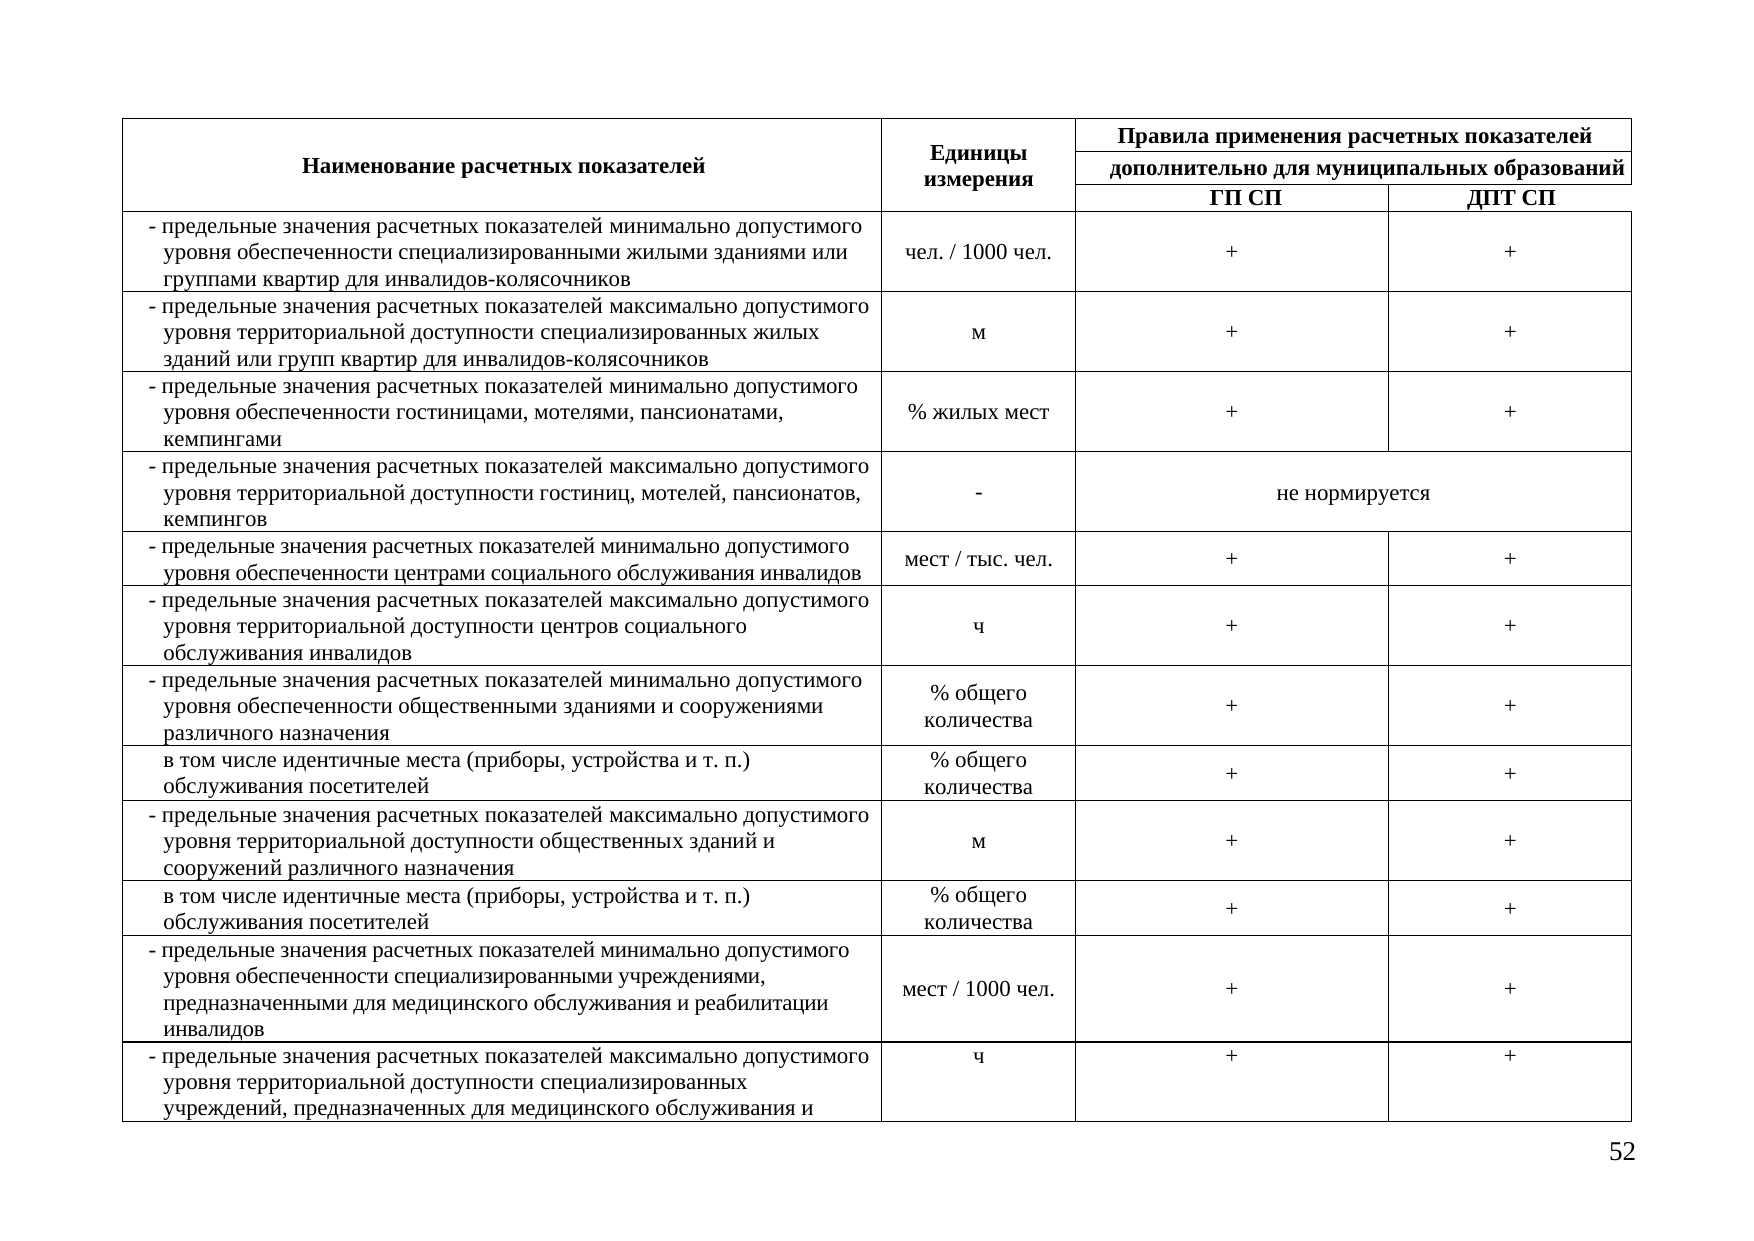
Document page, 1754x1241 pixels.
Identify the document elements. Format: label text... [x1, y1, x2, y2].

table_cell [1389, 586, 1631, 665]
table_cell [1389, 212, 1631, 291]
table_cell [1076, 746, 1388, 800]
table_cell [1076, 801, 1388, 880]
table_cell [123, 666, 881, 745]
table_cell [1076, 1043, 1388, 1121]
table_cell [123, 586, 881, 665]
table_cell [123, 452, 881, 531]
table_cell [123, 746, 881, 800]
table_header Наименование расчетных показателей [123, 119, 881, 211]
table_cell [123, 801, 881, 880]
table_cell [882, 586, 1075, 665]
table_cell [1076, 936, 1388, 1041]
table_cell дополнительно для муниципальных образований [1100, 152, 1631, 183]
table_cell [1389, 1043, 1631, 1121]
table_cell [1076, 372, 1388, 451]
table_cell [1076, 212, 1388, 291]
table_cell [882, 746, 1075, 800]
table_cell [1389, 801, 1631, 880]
table_header Правила применения расчетных показателей [1076, 119, 1631, 151]
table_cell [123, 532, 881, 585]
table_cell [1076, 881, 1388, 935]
table_cell [1076, 152, 1100, 183]
table_header Единицы измерения [882, 119, 1075, 211]
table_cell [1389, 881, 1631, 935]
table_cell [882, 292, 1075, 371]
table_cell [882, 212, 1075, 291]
table_cell [1076, 185, 1100, 211]
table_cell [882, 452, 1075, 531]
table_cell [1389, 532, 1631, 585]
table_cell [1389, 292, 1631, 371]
table_cell ДПТ СП [1389, 185, 1632, 211]
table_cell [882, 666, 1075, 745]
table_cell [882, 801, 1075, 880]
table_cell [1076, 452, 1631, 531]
table_cell ГП СП [1100, 185, 1388, 211]
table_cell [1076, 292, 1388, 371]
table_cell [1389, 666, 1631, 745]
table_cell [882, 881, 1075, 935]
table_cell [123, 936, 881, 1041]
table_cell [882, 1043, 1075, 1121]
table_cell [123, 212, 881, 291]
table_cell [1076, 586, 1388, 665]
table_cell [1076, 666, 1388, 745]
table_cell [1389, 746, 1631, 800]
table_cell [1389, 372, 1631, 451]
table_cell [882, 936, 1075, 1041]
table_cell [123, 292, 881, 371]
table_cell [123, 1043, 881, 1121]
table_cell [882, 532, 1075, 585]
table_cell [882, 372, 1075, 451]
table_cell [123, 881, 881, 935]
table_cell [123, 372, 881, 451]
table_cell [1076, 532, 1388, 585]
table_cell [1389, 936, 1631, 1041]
